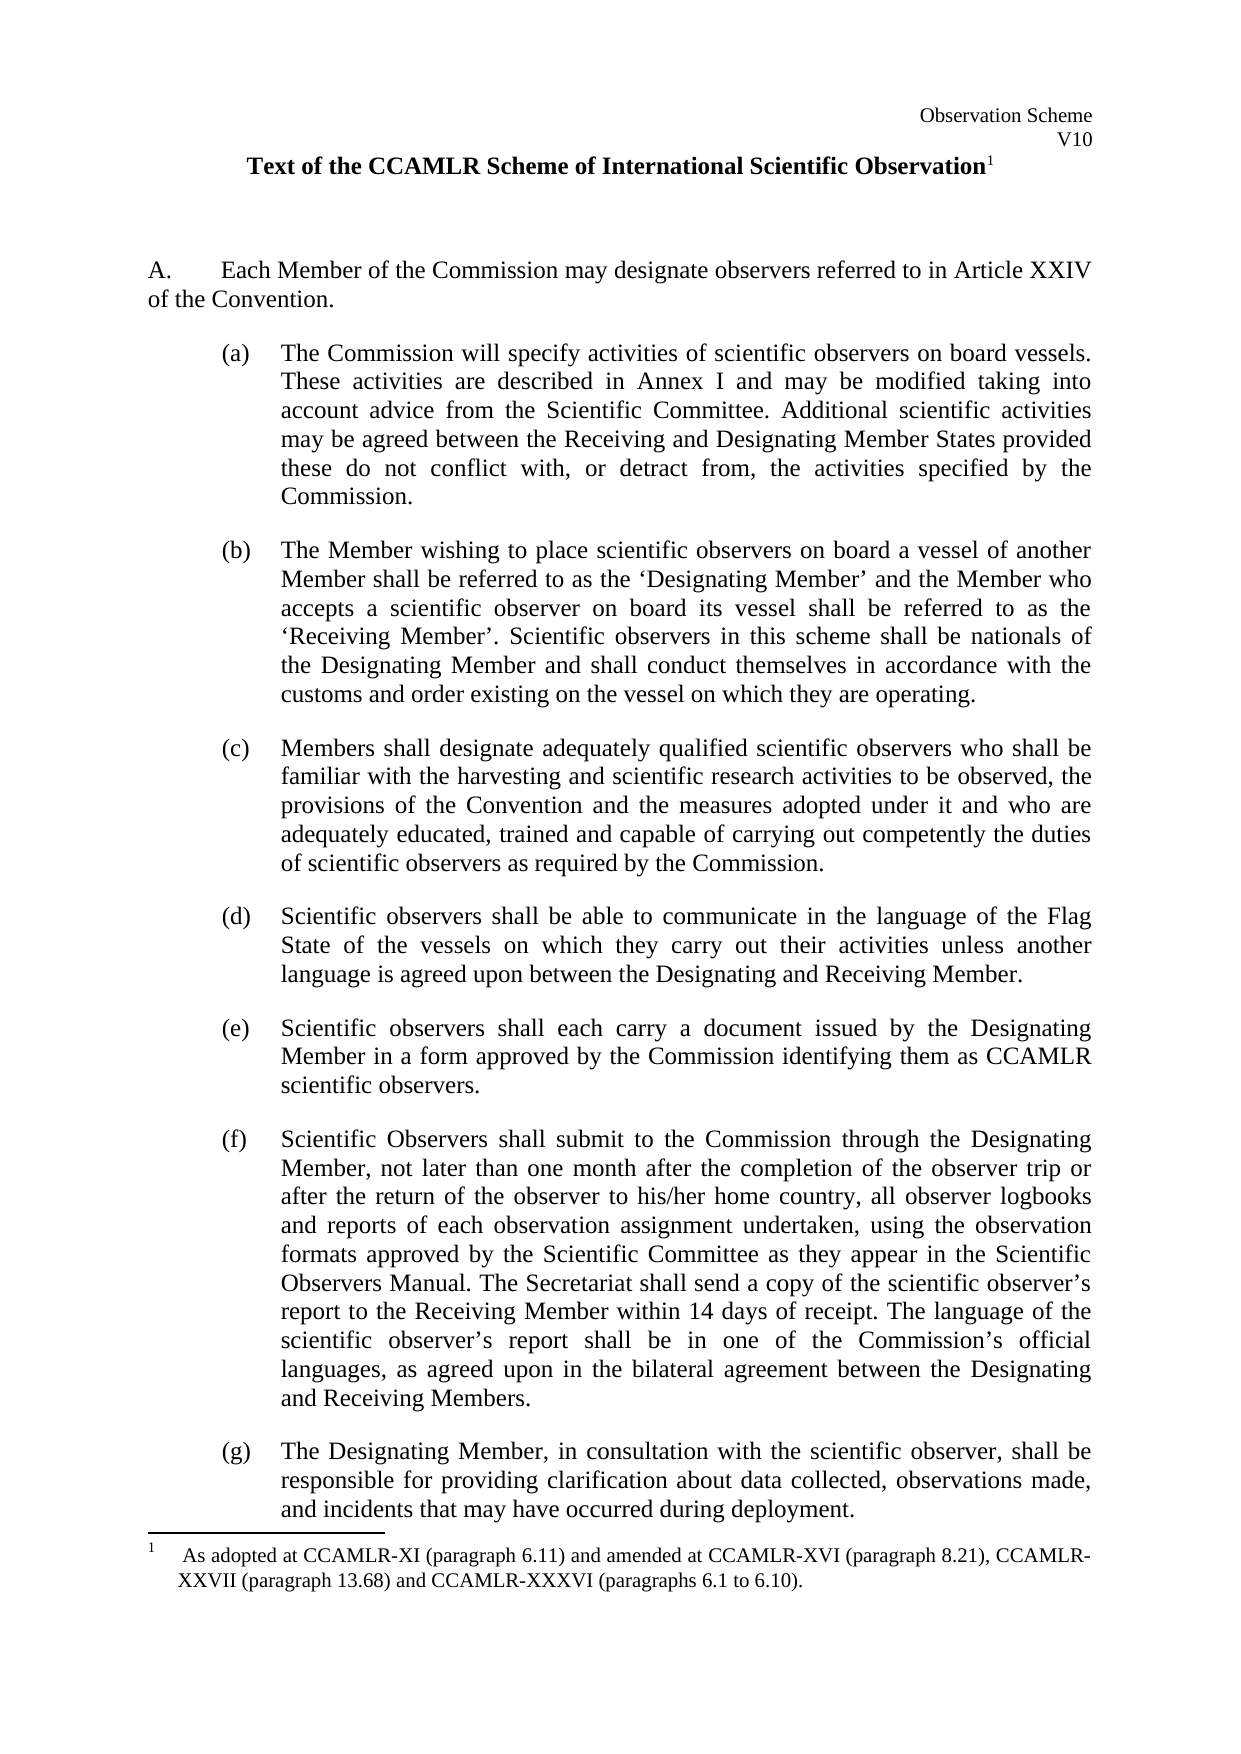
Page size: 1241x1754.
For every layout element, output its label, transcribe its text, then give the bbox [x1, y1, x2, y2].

text (e) Scientific observers shall each carry a document issued by the Designating Member in a form approved by the Commission identifying them as CCAMLR scientific observers. [222, 1013, 1092, 1099]
text (a) The Commission will specify activities of scientific observers on board vessels. These activities are described in Annex I and may be modified taking into account advice from the Scientific Committee. Additional scientific activities may be agreed between the Receiving and Designating Member States provided these do not conflict with, or detract from, the activities specified by the Commission. [222, 338, 1092, 510]
text (f) Scientific Observers shall submit to the Commission through the Designating Member, not later than one month after the completion of the observer trip or after the return of the observer to his/her home country, all observer logbooks and reports of each observation assignment undertaken, using the observation formats approved by the Scientific Committee as they appear in the Scientific Observers Manual. The Secretariat shall send a copy of the scientific observer’s report to the Receiving Member within 14 days of receipt. The language of the scientific observer’s report shall be in one of the Commission’s official languages, as agreed upon in the bilateral agreement between the Designating and Receiving Members. [222, 1124, 1092, 1411]
text (c) Members shall designate adequately qualified scientific observers who shall be familiar with the harvesting and scientific research activities to be observed, the provisions of the Convention and the measures adopted under it and who are adequately educated, trained and capable of carrying out competently the duties of scientific observers as required by the Commission. [222, 733, 1092, 876]
text (b) The Member wishing to place scientific observers on board a vessel of another Member shall be referred to as the ‘Designating Member’ and the Member who accepts a scientific observer on board its vessel shall be referred to as the ‘Receiving Member’. Scientific observers in this scheme shall be nationals of the Designating Member and shall conduct themselves in accordance with the customs and order existing on the vessel on which they are operating. [222, 535, 1092, 708]
title Text of the CCAMLR Scheme of International Scientific Observation [148, 151, 1092, 180]
text (d) Scientific observers shall be able to communicate in the language of the Flag State of the vessels on which they carry out their activities unless another language is agreed upon between the Designating and Receiving Member. [222, 901, 1092, 988]
text (g) The Designating Member, in consultation with the scientific observer, shall be responsible for providing clarification about data collected, observations made, and incidents that may have occurred during deployment. [222, 1436, 1092, 1523]
text A. Each Member of the Commission may designate observers referred to in Article XXIV of the Convention. [148, 255, 1092, 313]
